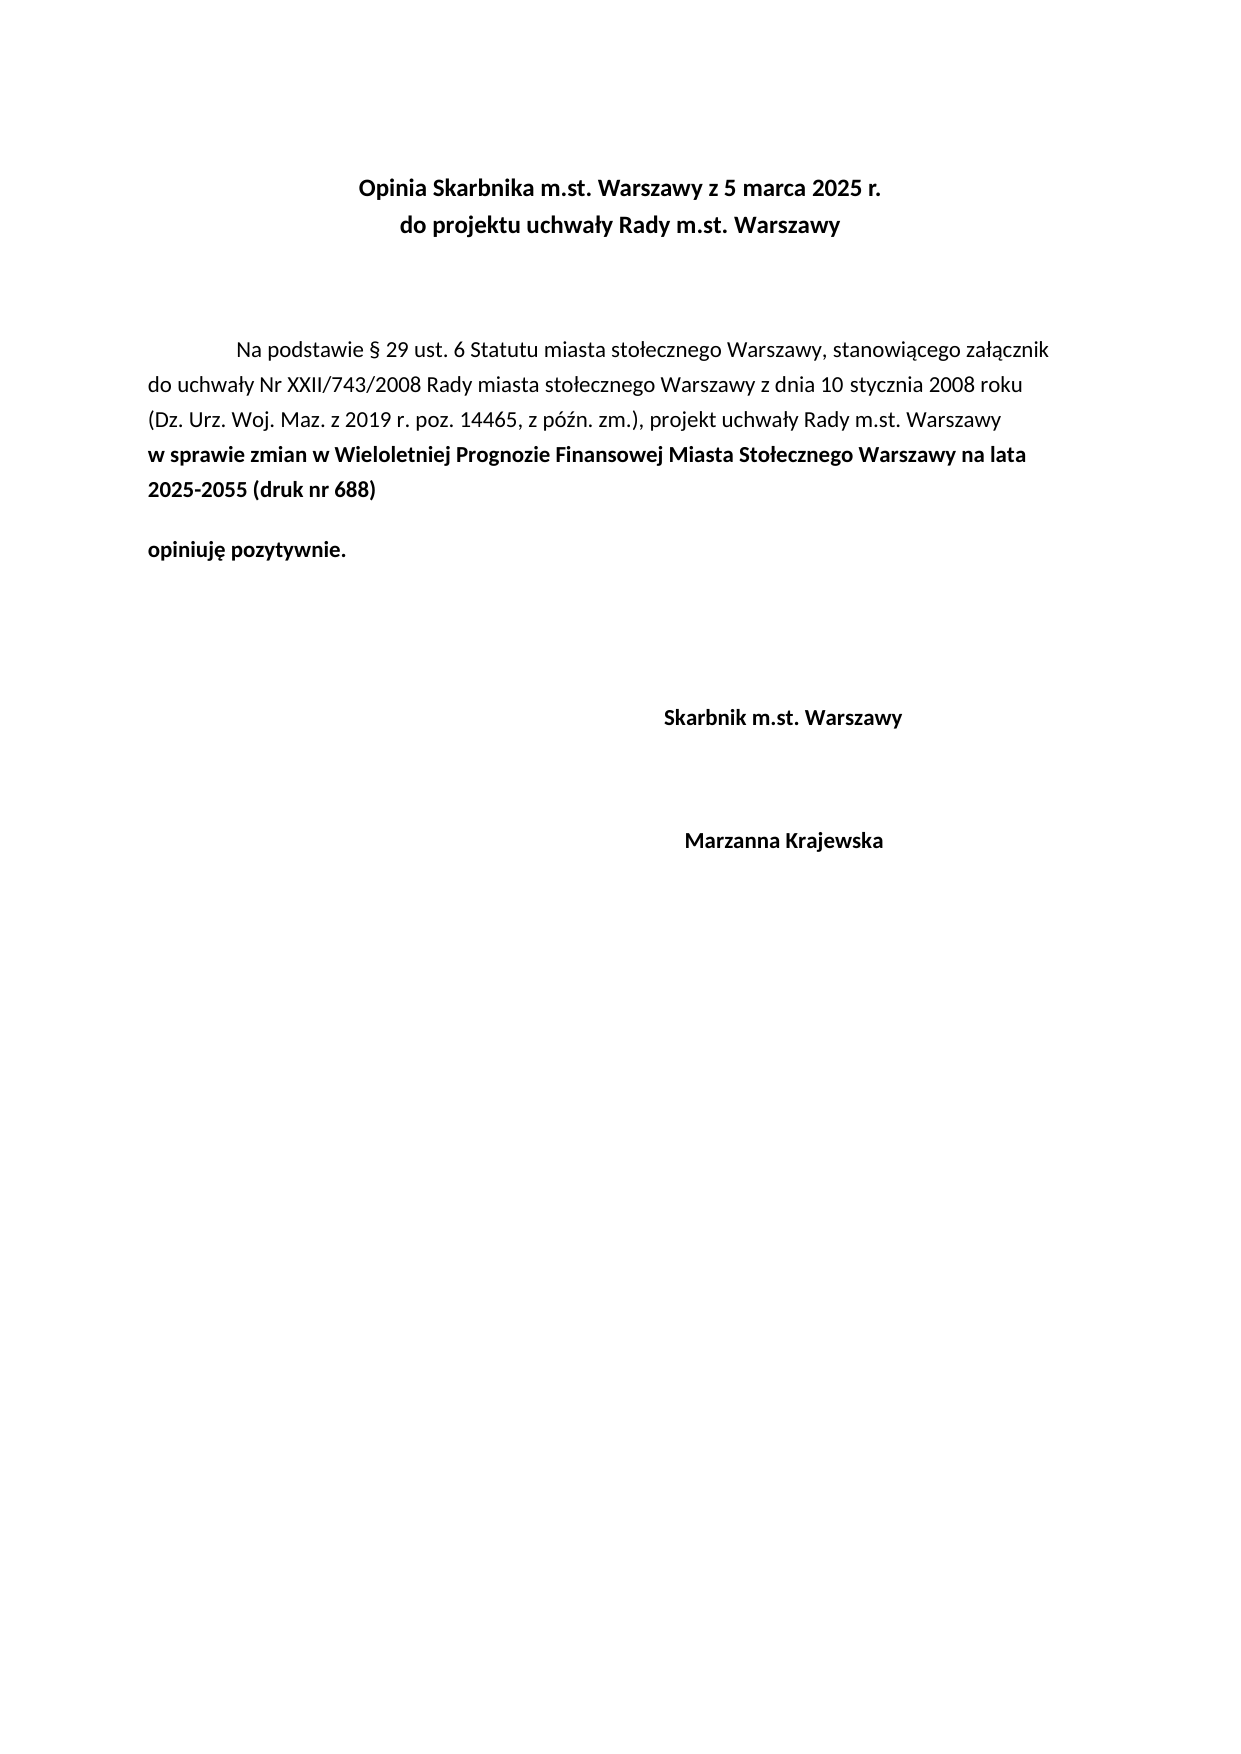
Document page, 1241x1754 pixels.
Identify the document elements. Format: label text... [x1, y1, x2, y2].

text Marzanna Krajewska [664, 826, 1093, 854]
text Na podstawie § 29 ust. 6 Statutu miasta stołecznego Warszawy, stanowiącego załącznik do uchwały Nr XXII/743/2008 Rady miasta stołecznego Warszawy z dnia 10 stycznia 2008 roku (Dz. Urz. Woj. Maz. z 2019 r. poz. 14465, z późn. zm.), projekt uchwały Rady m.st. Warszawy w sprawie zmian w Wieloletniej Prognozie Finansowej Miasta Stołecznego Warszawy na lata 2025-2055 (druk nr 688) [148, 335, 1093, 503]
text do projektu uchwały Rady m.st. Warszawy [148, 209, 1093, 240]
title Opinia Skarbnika m.st. Warszawy z 5 marca 2025 r. [148, 173, 1093, 203]
text Skarbnik m.st. Warszawy [664, 703, 1093, 731]
text opiniuję pozytywnie. [148, 535, 1093, 563]
